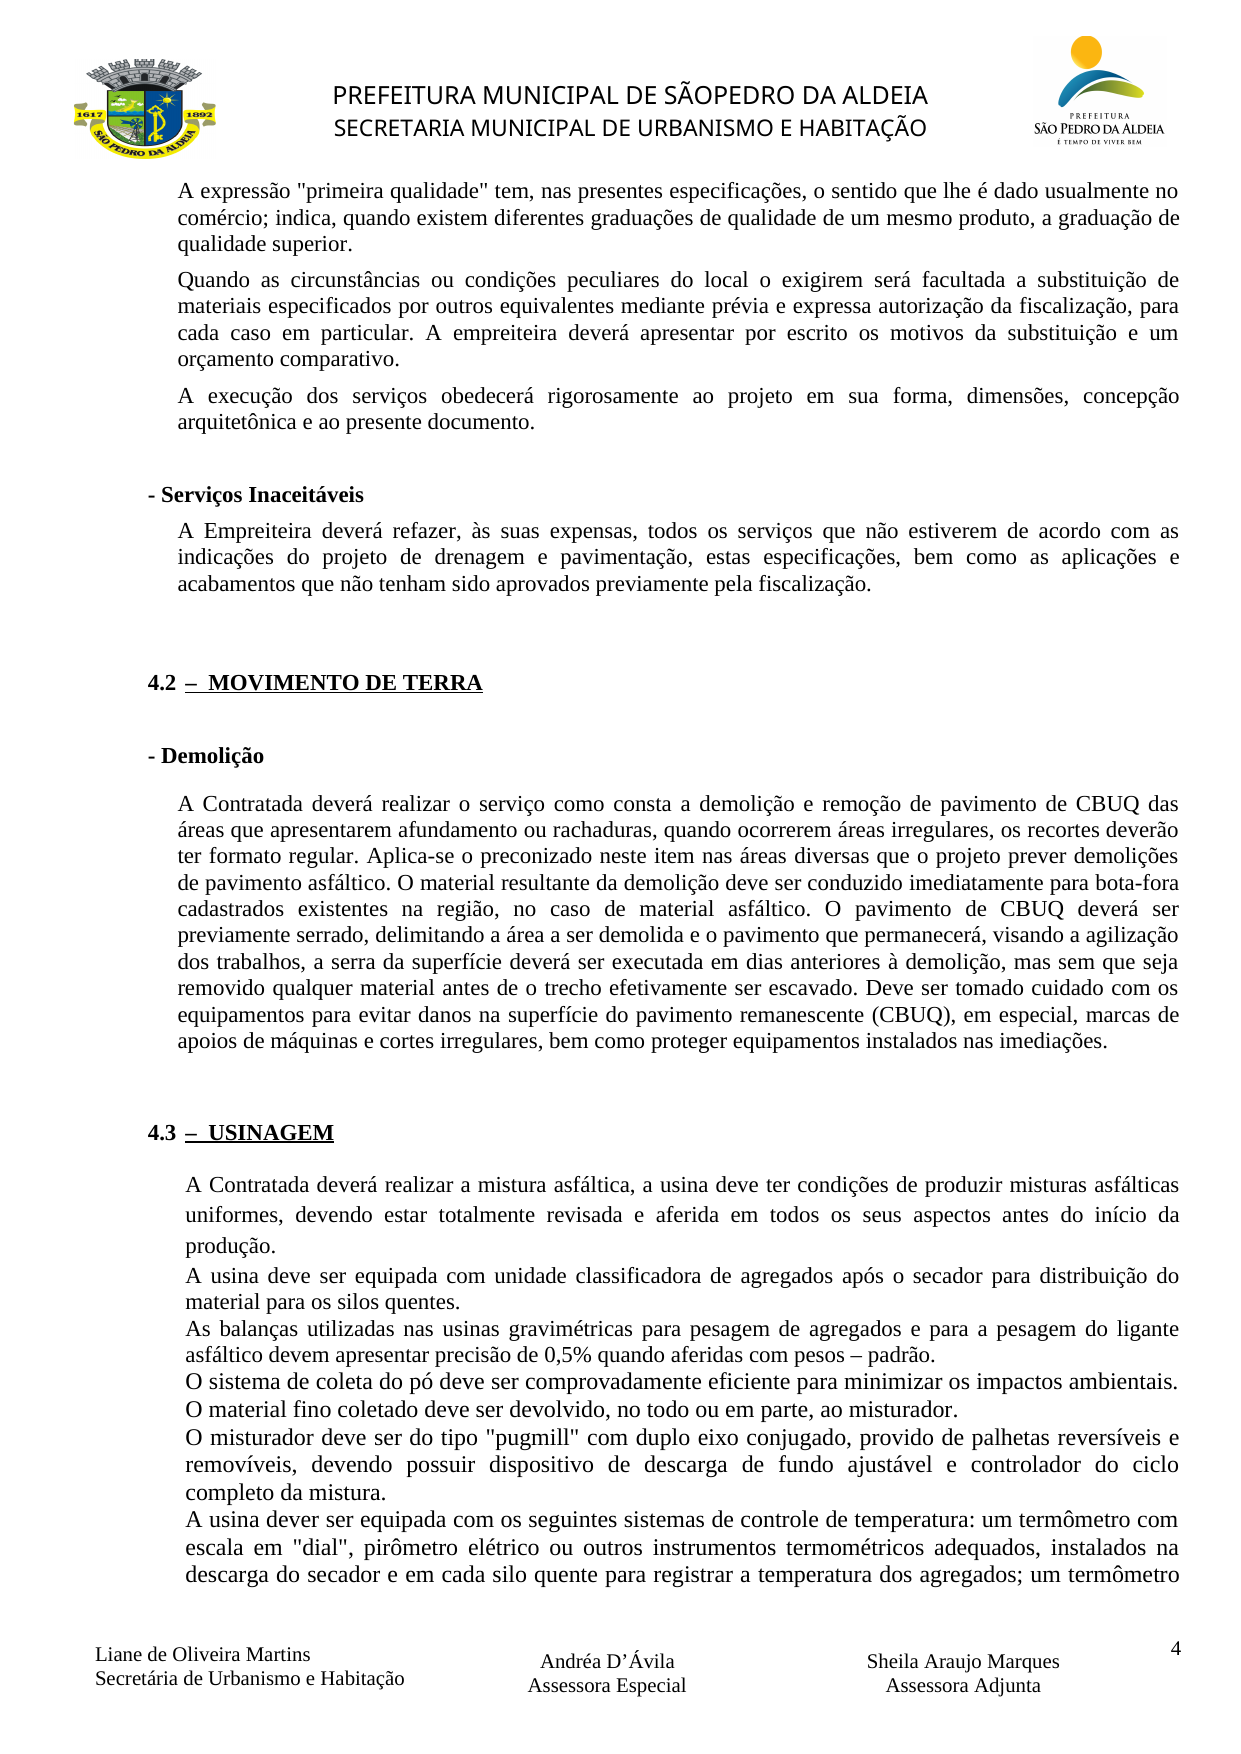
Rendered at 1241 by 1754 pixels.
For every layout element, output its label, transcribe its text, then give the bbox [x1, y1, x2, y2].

text A Contratada deverá realizar o serviço como consta a demolição e remoção de pavimento de CBUQ das áreas que apresentarem afundamento ou rachaduras, quando ocorrerem áreas irregulares, os recortes deverão ter formato regular. Aplica-se o preconizado neste item nas áreas diversas que o projeto prever demolições de pavimento asfáltico. O material resultante da demolição deve ser conduzido imediatamente para bota-fora cadastrados existentes na região, no caso de material asfáltico. O pavimento de CBUQ deverá ser previamente serrado, delimitando a área a ser demolida e o pavimento que permanecerá, visando a agilização dos trabalhos, a serra da superfície deverá ser executada em dias anteriores à demolição, mas sem que seja removido qualquer material antes de o trecho efetivamente ser escavado. Deve ser tomado cuidado com os equipamentos para evitar danos na superfície do pavimento remanescente (CBUQ), em especial, marcas de apoios de máquinas e cortes irregulares, bem como proteger equipamentos instalados nas imediações. [177, 790, 1181, 1053]
list A Contratada deverá realizar a mistura asfáltica, a usina deve ter condições de produzir misturas asfálticas uniformes, devendo estar totalmente revisada e aferida em todos os seus aspectos antes do início da produção. [185, 1171, 1181, 1258]
text A Empreiteira deverá refazer, às suas expensas, todos os serviços que não estiverem de acordo com as indicações do projeto de drenagem e pavimentação, estas especificações, bem como as aplicações e acabamentos que não tenham sido aprovados previamente pela fiscalização. [177, 517, 1181, 596]
list O misturador deve ser do tipo "pugmill" com duplo eixo conjugado, provido de palhetas reversíveis e removíveis, devendo possuir dispositivo de descarga de fundo ajustável e controlador do ciclo completo da mistura. [185, 1422, 1181, 1505]
list – MOVIMENTO DE TERRA [148, 669, 1181, 695]
text Quando as circunstâncias ou condições peculiares do local o exigirem será facultada a substituição de materiais especificados por outros equivalentes mediante prévia e expressa autorização da fiscalização, para cada caso em particular. A empreiteira deverá apresentar por escrito os motivos da substituição e um orçamento comparativo. [177, 266, 1181, 372]
list A usina deve ser equipada com unidade classificadora de agregados após o secador para distribuição do material para os silos quentes. [185, 1262, 1181, 1314]
picture [73, 59, 216, 159]
picture [1032, 36, 1168, 147]
list O sistema de coleta do pó deve ser comprovadamente eficiente para minimizar os impactos ambientais. O material fino coletado deve ser devolvido, no todo ou em parte, ao misturador. [185, 1367, 1181, 1422]
list As balanças utilizadas nas usinas gravimétricas para pesagem de agregados e para a pesagem do ligante asfáltico devem apresentar precisão de 0,5% quando aferidas com pesos – padrão. [185, 1314, 1181, 1367]
text A expressão "primeira qualidade" tem, nas presentes especificações, o sentido que lhe é dado usualmente no comércio; indica, quando existem diferentes graduações de qualidade de um mesmo produto, a graduação de qualidade superior. [177, 177, 1181, 256]
text - Demolição [148, 743, 1181, 769]
list – USINAGEM [148, 1118, 1181, 1145]
text A execução dos serviços obedecerá rigorosamente ao projeto em sua forma, dimensões, concepção arquitetônica e ao presente documento. [177, 382, 1181, 434]
list - Serviços Inaceitáveis [148, 481, 1181, 507]
